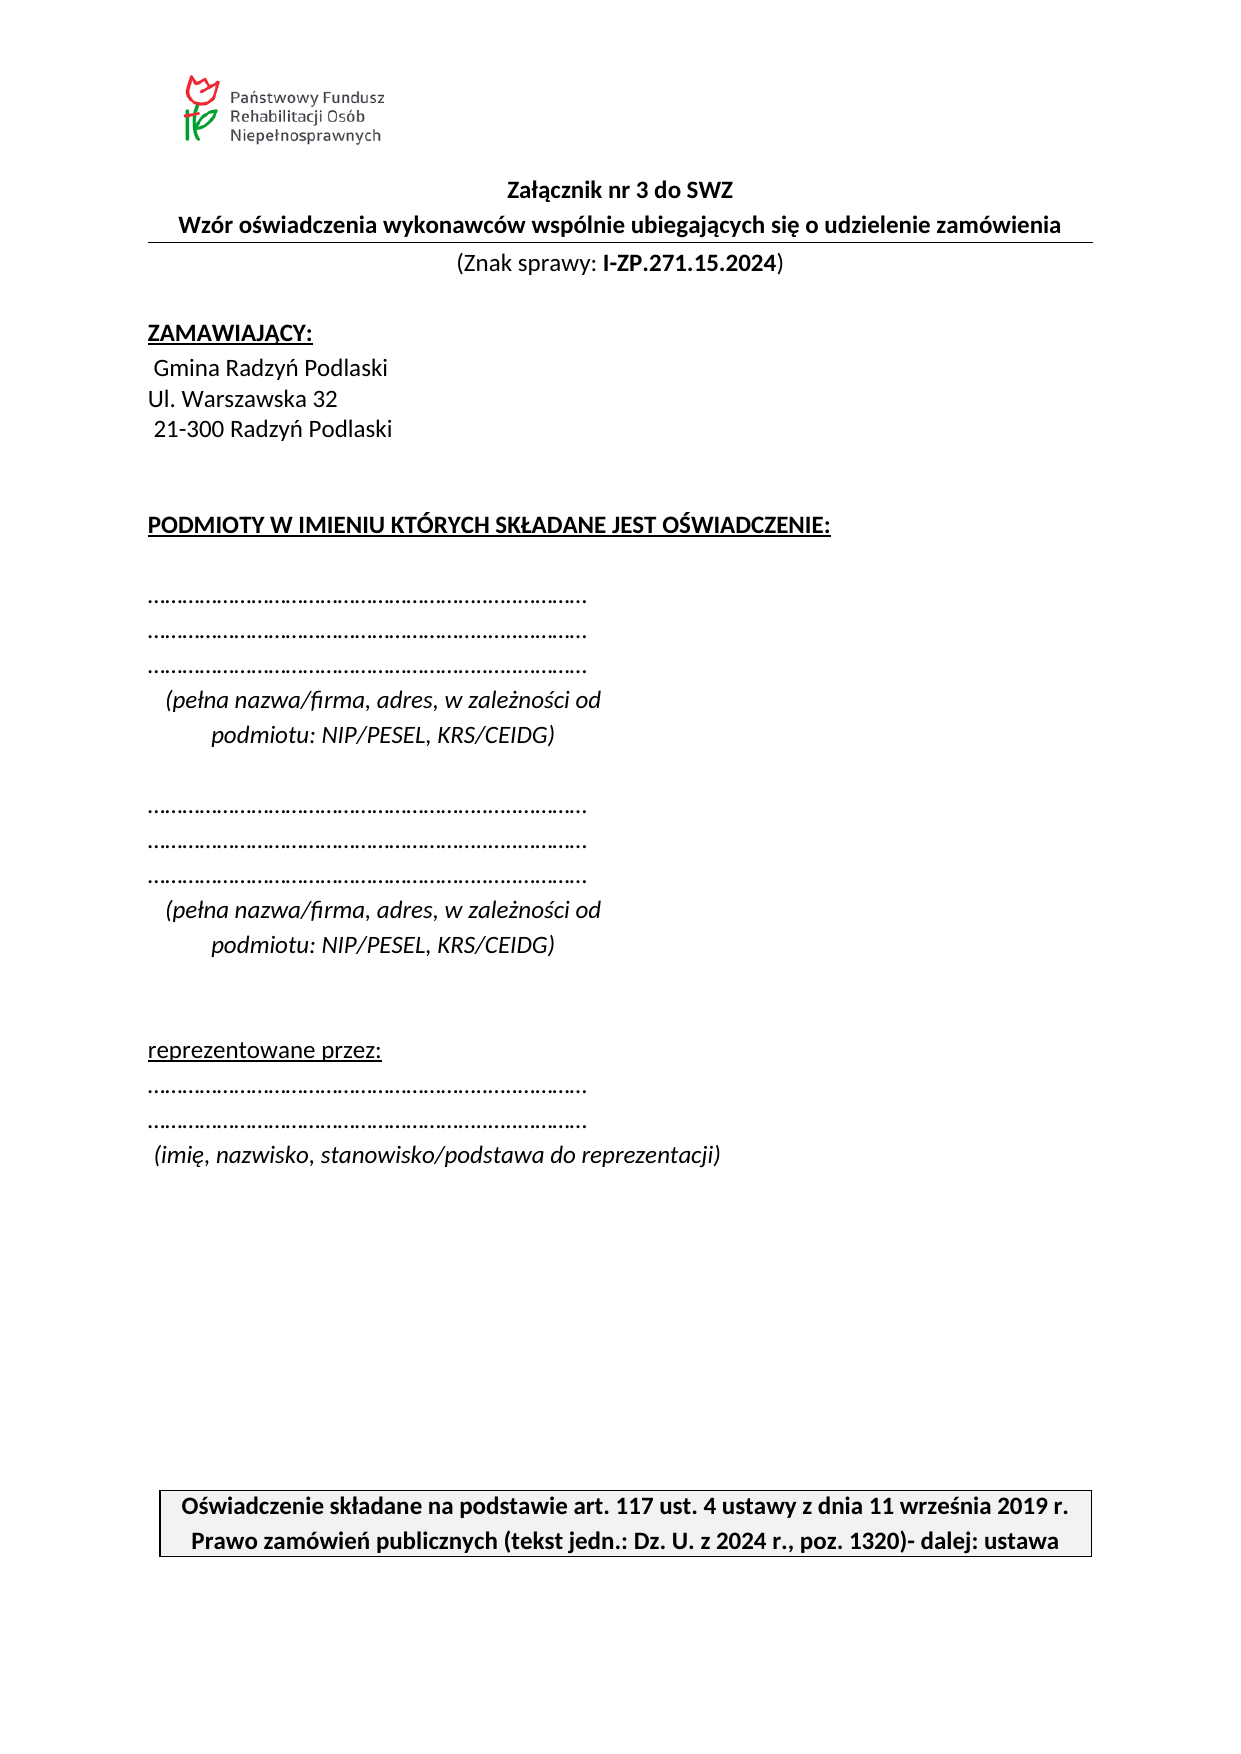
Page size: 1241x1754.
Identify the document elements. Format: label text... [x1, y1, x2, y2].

text Ul. Warszawska 32 [148, 383, 1093, 413]
text …………………………………………………..…..………… [148, 789, 651, 820]
text Wzór oświadczenia wykonawców wspólnie ubiegających się o udzielenie zamówienia [148, 209, 1093, 242]
text reprezentowane przez: [148, 1034, 1093, 1065]
text PODMIOTY W IMIENIU KTÓRYCH SKŁADANE JEST OŚWIADCZENIE: [148, 509, 1093, 540]
text …………………………………………………..…..………… [148, 649, 651, 680]
text …………………………………………………..…..………… [148, 859, 651, 890]
text (imię, nazwisko, stanowisko/podstawa do reprezentacji) [148, 1139, 1093, 1170]
text (pełna nazwa/firma, adres, w zależności od podmiotu: NIP/PESEL, KRS/CEIDG) [148, 894, 621, 960]
text …………………………………………………..…..………… [148, 824, 651, 855]
text …………………………………………………..…..………… [148, 1069, 651, 1100]
picture [147, 44, 420, 175]
text …………………………………………………..…..………… [148, 579, 651, 610]
text 21-300 Radzyń Podlaski [148, 413, 1093, 444]
text (Znak sprawy: I-ZP.271.15.2024) [148, 247, 1093, 278]
text Gmina Radzyń Podlaski [148, 352, 1093, 383]
text (pełna nazwa/firma, adres, w zależności od podmiotu: NIP/PESEL, KRS/CEIDG) [148, 684, 621, 750]
text ZAMAWIAJĄCY: [148, 317, 1093, 348]
text Załącznik nr 3 do SWZ [148, 174, 1093, 205]
text …………………………………………………..…..………… [148, 1104, 651, 1135]
text …………………………………………………..…..………… [148, 614, 651, 645]
